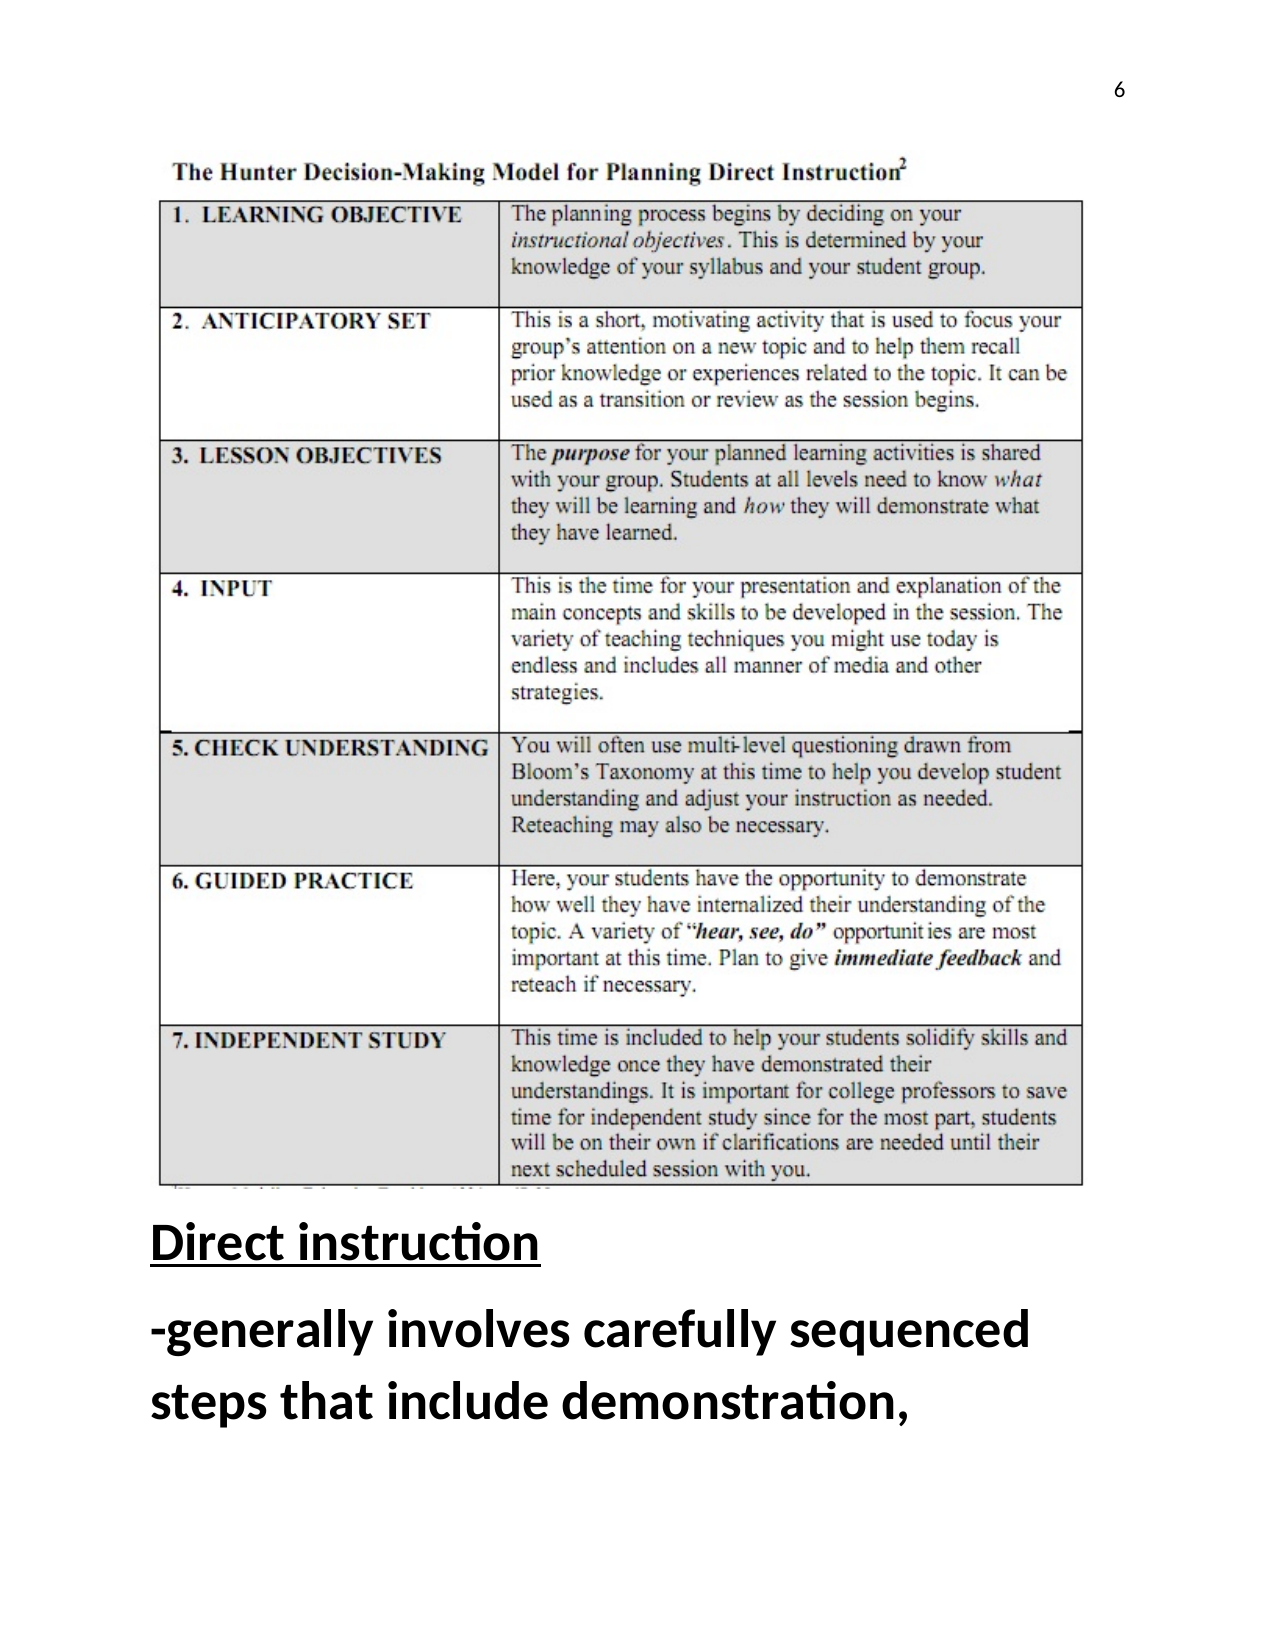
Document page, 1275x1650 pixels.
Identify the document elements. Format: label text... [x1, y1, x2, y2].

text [150, 1295, 1125, 1433]
text Direct instruction [150, 1207, 1125, 1273]
picture [150, 150, 1091, 1189]
